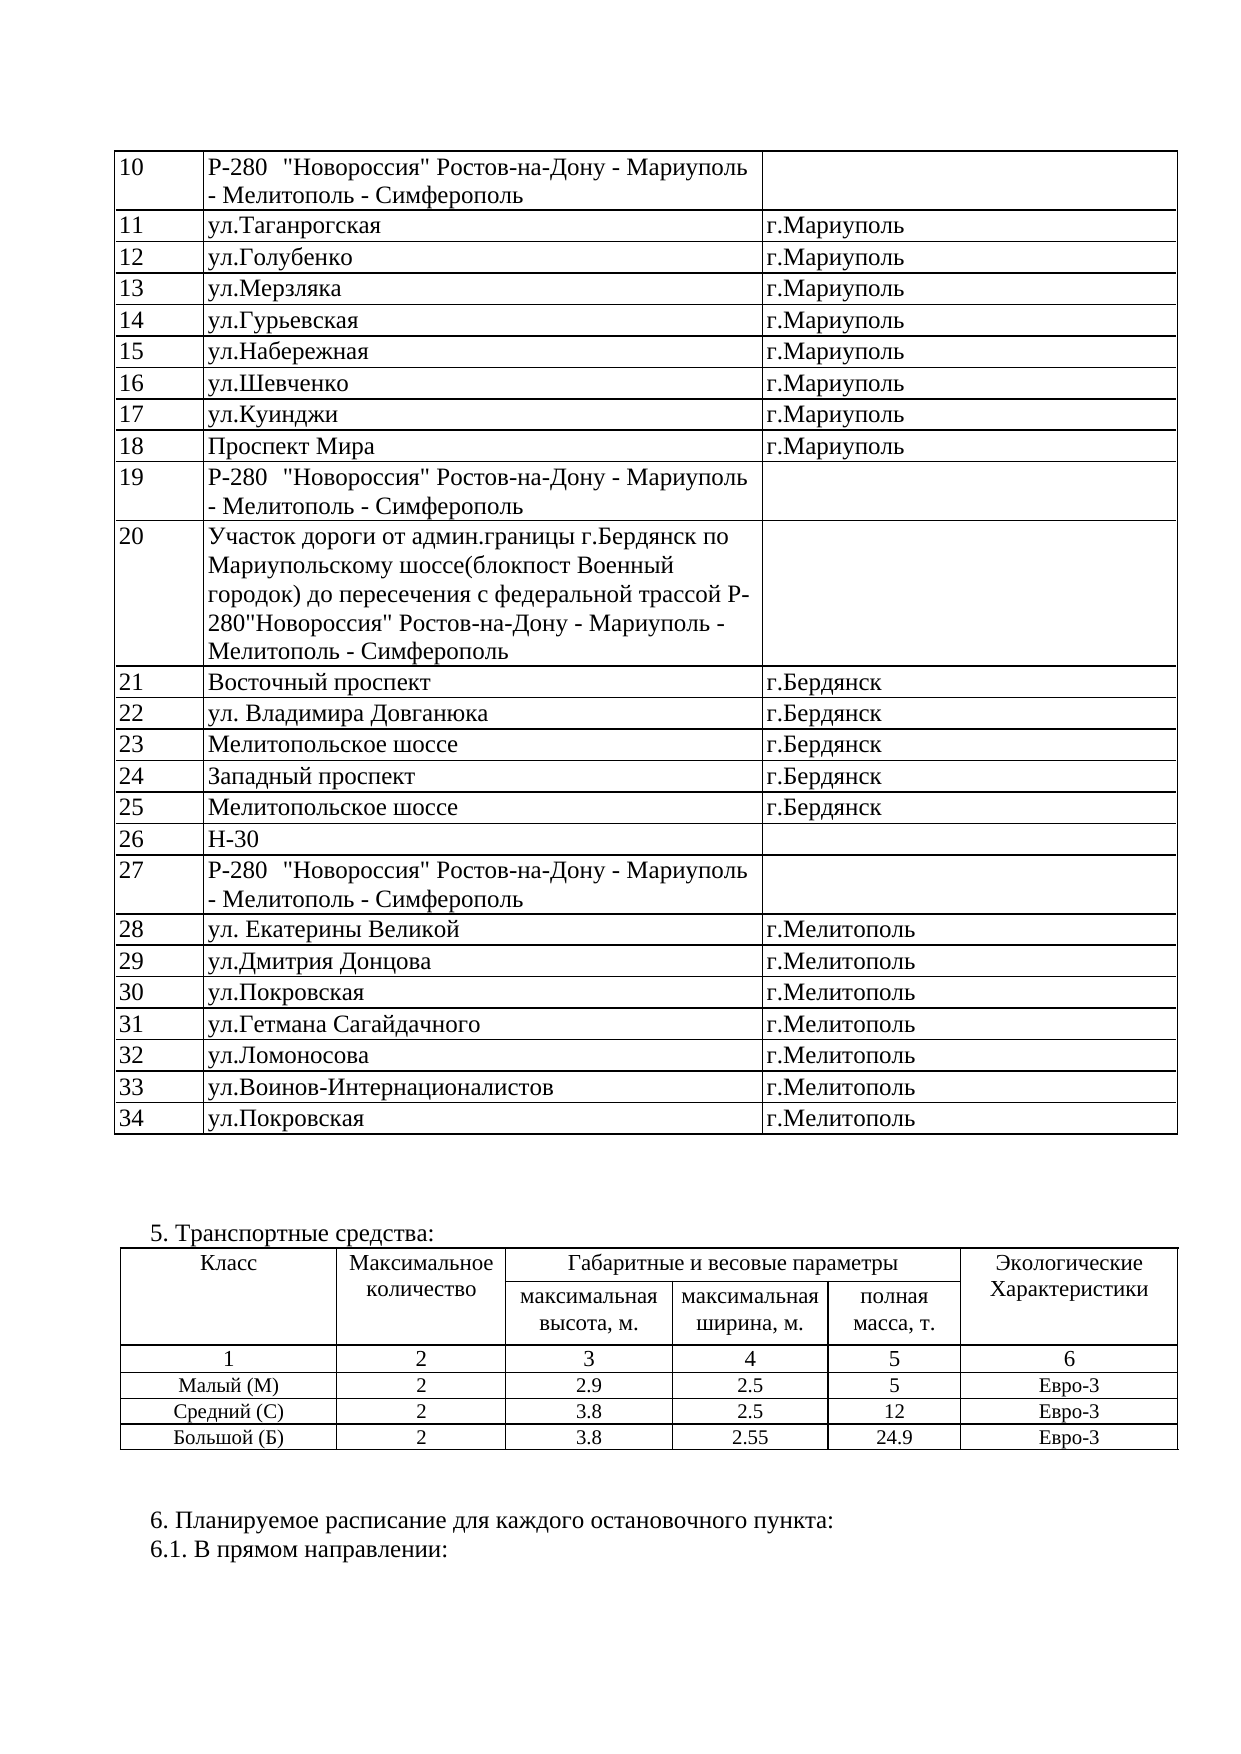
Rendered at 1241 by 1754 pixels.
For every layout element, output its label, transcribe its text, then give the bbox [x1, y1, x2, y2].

table_cell 2.5 [673, 1373, 827, 1397]
table_cell Западный проспект [204, 761, 762, 791]
table_cell 10 [115, 152, 203, 209]
table_cell 30 [115, 977, 203, 1007]
table_cell Евро-3 [961, 1425, 1177, 1449]
table_cell 15 [115, 336, 203, 366]
table_cell 11 [115, 210, 203, 241]
table_cell максимальная высота, м. [506, 1282, 672, 1344]
table_cell 5 [829, 1346, 960, 1372]
table_cell Большой (Б) [121, 1425, 336, 1449]
table_cell 4 [673, 1346, 827, 1372]
table_cell 2.9 [506, 1373, 672, 1397]
table_cell г.Бердянск [763, 791, 1177, 822]
text 6.1. В прямом направлении: [150, 1534, 1090, 1563]
table_cell Евро-3 [961, 1373, 1177, 1397]
table_cell ул.Шевченко [204, 368, 762, 398]
table_cell ул.Воинов-Интернационалистов [204, 1072, 762, 1102]
table_cell 2.5 [673, 1399, 827, 1423]
table_cell ул.Голубенко [204, 242, 762, 272]
table_cell 18 [115, 430, 203, 461]
table_cell 1 [121, 1346, 336, 1372]
table_cell г.Бердянск [763, 760, 1177, 791]
table_cell Восточный проспект [204, 667, 762, 697]
table_cell ул.Гетмана Сагайдачного [204, 1009, 762, 1039]
table_cell г.Мелитополь [763, 976, 1177, 1007]
table_cell Мелитопольское шоссе [204, 730, 762, 759]
table_cell Р-280 "Новороссия" Ростов-на-Дону - Мариуполь - Мелитополь - Симферополь [204, 856, 762, 913]
table_cell г.Бердянск [763, 728, 1177, 759]
table_cell 3 [506, 1346, 672, 1372]
table_cell г.Мелитополь [763, 944, 1177, 976]
table_header Экологические Характеристики [961, 1249, 1177, 1344]
table_cell 3.8 [506, 1399, 672, 1423]
text 5. Транспортные средства: [150, 1218, 1090, 1247]
table_cell 24 [115, 761, 203, 791]
table_cell 23 [115, 729, 203, 759]
table_cell 34 [115, 1103, 203, 1133]
table_cell Евро-3 [961, 1399, 1177, 1423]
table_cell 2 [337, 1346, 505, 1372]
table_cell [763, 823, 1177, 854]
table_cell Мелитопольское шоссе [204, 793, 762, 822]
table_cell ул.Покровская [204, 977, 762, 1007]
table_cell г.Бердянск [763, 697, 1177, 728]
table_cell 14 [115, 305, 203, 335]
table_cell ул.Покровская [204, 1103, 762, 1133]
table_cell 32 [115, 1040, 203, 1070]
table_cell 25 [115, 792, 203, 822]
table_cell 12 [829, 1399, 960, 1423]
table_cell 13 [115, 273, 203, 303]
table_cell [763, 461, 1177, 520]
table_cell ул.Гурьевская [204, 305, 762, 335]
table_cell 27 [115, 855, 203, 913]
table_cell г.Мариуполь [763, 366, 1177, 398]
table_cell максимальная ширина, м. [673, 1282, 827, 1344]
table_cell г.Мариуполь [763, 398, 1177, 429]
table_cell г.Мариуполь [763, 209, 1177, 241]
table_cell ул.Куинджи [204, 400, 762, 429]
table_cell 31 [115, 1008, 203, 1039]
table_cell ул.Ломоносова [204, 1040, 762, 1070]
table_cell полная масса, т. [829, 1282, 960, 1344]
table_cell г.Мариуполь [763, 241, 1177, 272]
table_cell 33 [115, 1071, 203, 1102]
table_cell г.Бердянск [763, 665, 1177, 697]
table_cell [763, 152, 1177, 209]
table_header Класс [121, 1249, 336, 1344]
table_cell 6 [961, 1346, 1177, 1372]
table_cell 17 [115, 399, 203, 429]
table_cell [763, 520, 1177, 665]
table_cell 26 [115, 824, 203, 854]
table_header Максимальное количество [337, 1249, 505, 1344]
table_cell 2.55 [673, 1425, 827, 1449]
table_cell Р-280 "Новороссия" Ростов-на-Дону - Мариуполь - Мелитополь - Симферополь [204, 152, 762, 209]
table_cell г.Мелитополь [763, 1102, 1177, 1133]
table_cell г.Мелитополь [763, 1007, 1177, 1039]
table_cell ул.Мерзляка [204, 274, 762, 303]
table_cell 22 [115, 698, 203, 728]
table_cell 5 [829, 1373, 960, 1397]
table_cell ул. Екатерины Великой [204, 915, 762, 944]
table_cell 24.9 [829, 1425, 960, 1449]
table_cell 2 [337, 1399, 505, 1423]
table_cell 16 [115, 368, 203, 398]
table_cell 21 [115, 666, 203, 697]
table_cell 2 [337, 1425, 505, 1449]
table_cell г.Мелитополь [763, 913, 1177, 944]
table_cell г.Мариуполь [763, 304, 1177, 335]
table_cell 12 [115, 242, 203, 272]
text 6. Планируемое расписание для каждого остановочного пункта: [150, 1505, 1090, 1534]
table_cell Участок дороги от админ.границы г.Бердянск по Мариупольскому шоссе(блокпост Военный городок) до пересечения с федеральной трассой Р-280"Новороссия" Ростов-на-Дону - Мариуполь - Мелитополь - Симферополь [204, 521, 762, 665]
table_cell ул. Владимира Довганюка [204, 698, 762, 728]
table_cell 20 [115, 521, 203, 665]
table_cell Проспект Мира [204, 431, 762, 461]
table_cell Р-280 "Новороссия" Ростов-на-Дону - Мариуполь - Мелитополь - Симферополь [204, 462, 762, 520]
table_cell ул.Таганрогская [204, 211, 762, 241]
table_cell 28 [115, 914, 203, 944]
table_cell Н-30 [204, 824, 762, 854]
table_cell [763, 854, 1177, 913]
table_cell ул.Дмитрия Донцова [204, 946, 762, 976]
table_cell ул.Набережная [204, 337, 762, 366]
table_cell 2 [337, 1373, 505, 1397]
table_header Габаритные и весовые параметры [506, 1249, 960, 1281]
table_cell Средний (С) [121, 1399, 336, 1423]
table_cell 3.8 [506, 1425, 672, 1449]
table_cell Малый (М) [121, 1373, 336, 1397]
table_cell г.Мелитополь [763, 1070, 1177, 1102]
table_cell г.Мариуполь [763, 272, 1177, 303]
table_cell 29 [115, 945, 203, 976]
table_cell г.Мариуполь [763, 335, 1177, 366]
table_cell г.Мелитополь [763, 1039, 1177, 1070]
table_cell г.Мариуполь [763, 429, 1177, 461]
table_cell 19 [115, 462, 203, 520]
